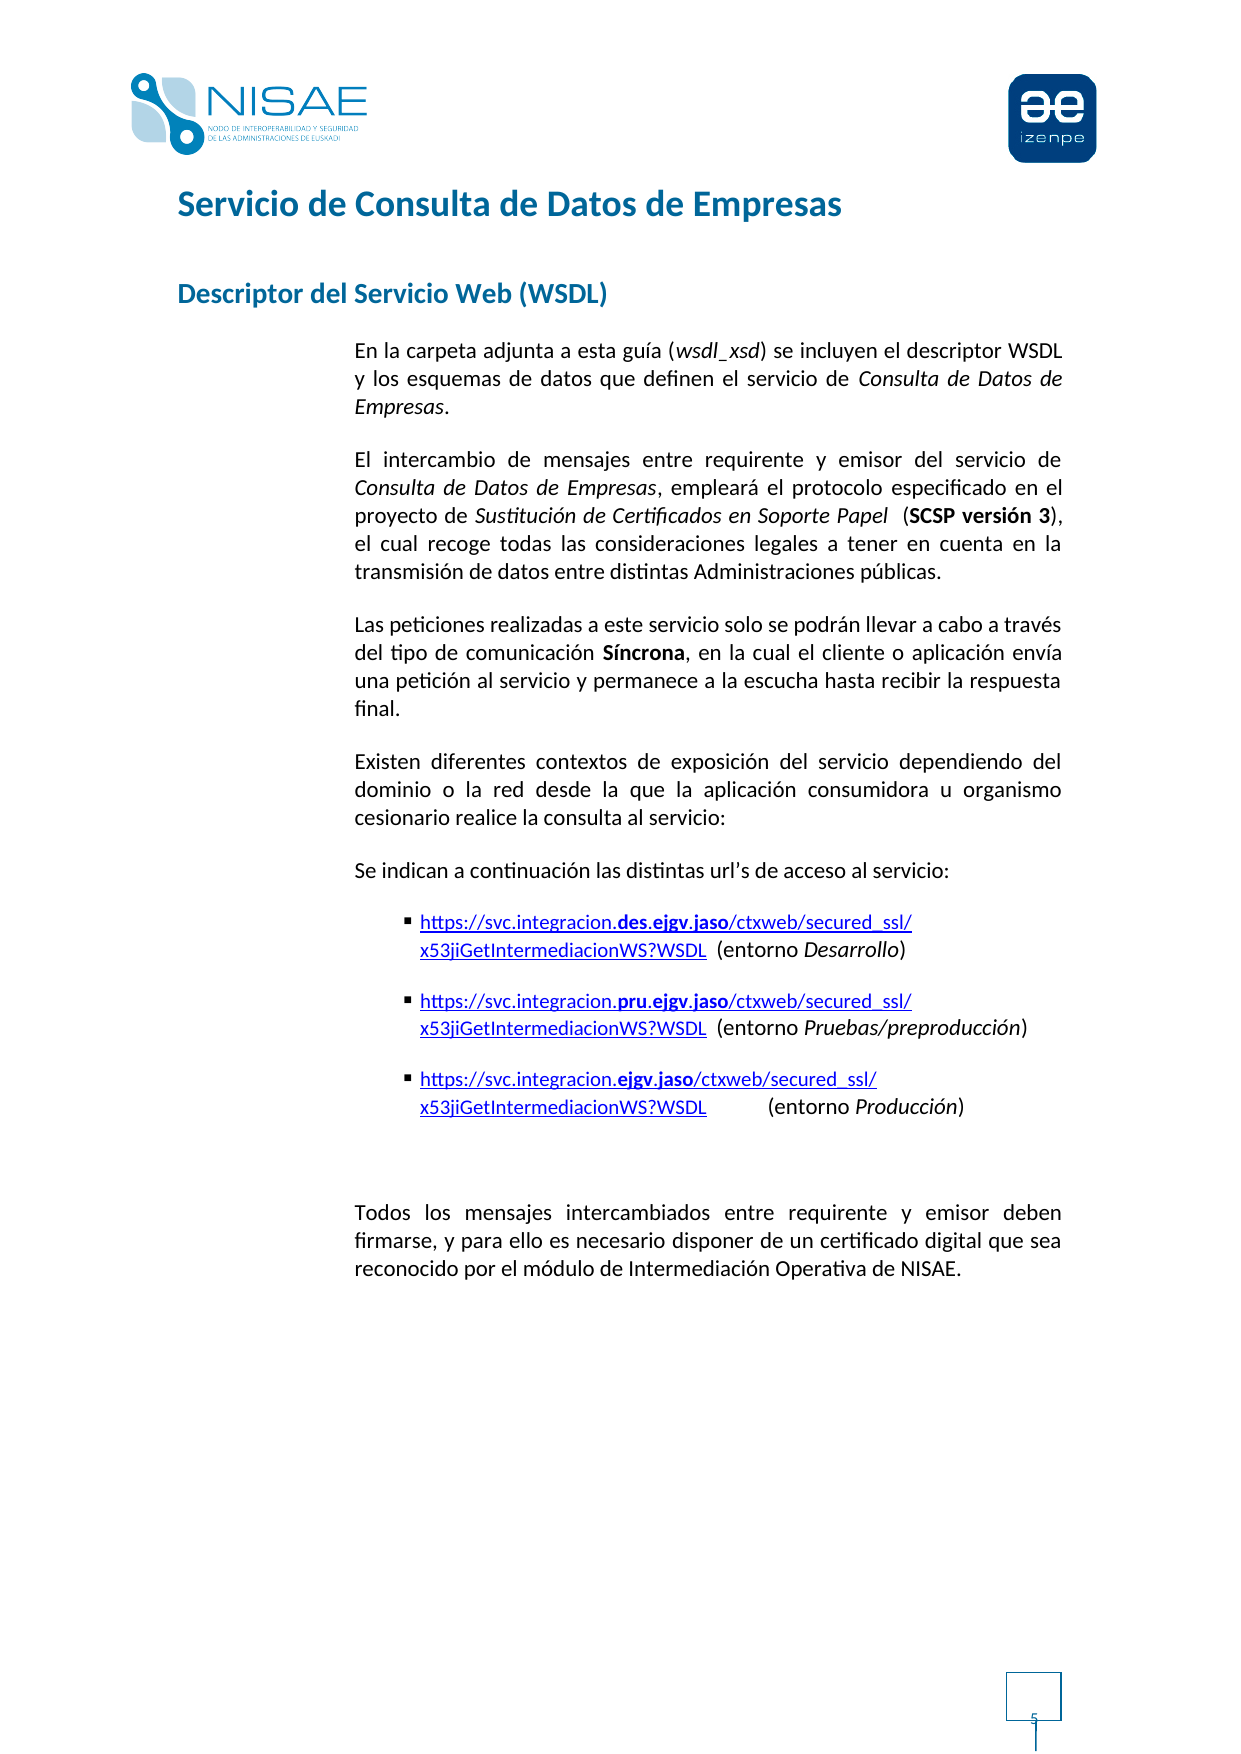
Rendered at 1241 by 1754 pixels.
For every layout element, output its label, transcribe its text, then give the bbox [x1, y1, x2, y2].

text Se indican a continuación las distintas url’s de acceso al servicio: [354, 856, 1063, 884]
text Descriptor del Servicio Web (WSDL) [177, 276, 1063, 311]
picture [139, 81, 148, 90]
list https://svc.integracion.ejgv.jaso/ctxweb/secured_ssl/x53jiGetIntermediacionWS?WSDL (entorno Producción) [402, 1066, 1063, 1120]
text Todos los mensajes intercambiados entre requirente y emisor deben firmarse, y para ello es necesario disponer de un certificado digital que sea reconocido por el módulo de Intermediación Operativa de NISAE. [354, 1198, 1063, 1282]
picture [1007, 74, 1097, 163]
picture [181, 131, 193, 143]
text Existen diferentes contextos de exposición del servicio dependiendo del dominio o la red desde la que la aplicación consumidora u organismo cesionario realice la consulta al servicio: [354, 747, 1063, 831]
list https://svc.integracion.pru.ejgv.jaso/ctxweb/secured_ssl/x53jiGetIntermediacionWS?WSDL (entorno Pruebas/preproducción) [402, 988, 1063, 1041]
picture [118, 73, 180, 155]
text El intercambio de mensajes entre requirente y emisor del servicio de Consulta de Datos de Empresas, empleará el protocolo especificado en el proyecto de Sustitución de Certificados en Soporte Papel (SCSP versión 3), el cual recoge todas las consideraciones legales a tener en cuenta en la transmisión de datos entre distintas Administraciones públicas. [354, 445, 1063, 585]
picture [149, 73, 386, 155]
text Servicio de Consulta de Datos de Empresas [177, 180, 1063, 226]
list https://svc.integracion.des.ejgv.jaso/ctxweb/secured_ssl/x53jiGetIntermediacionWS?WSDL (entorno Desarrollo) [402, 909, 1063, 963]
text En la carpeta adjunta a esta guía (wsdl_xsd) se incluyen el descriptor WSDL y los esquemas de datos que definen el servicio de Consulta de Datos de Empresas. [354, 336, 1063, 420]
text Las peticiones realizadas a este servicio solo se podrán llevar a cabo a través del tipo de comunicación Síncrona, en la cual el cliente o aplicación envía una petición al servicio y permanece a la escucha hasta recibir la respuesta final. [354, 610, 1063, 722]
